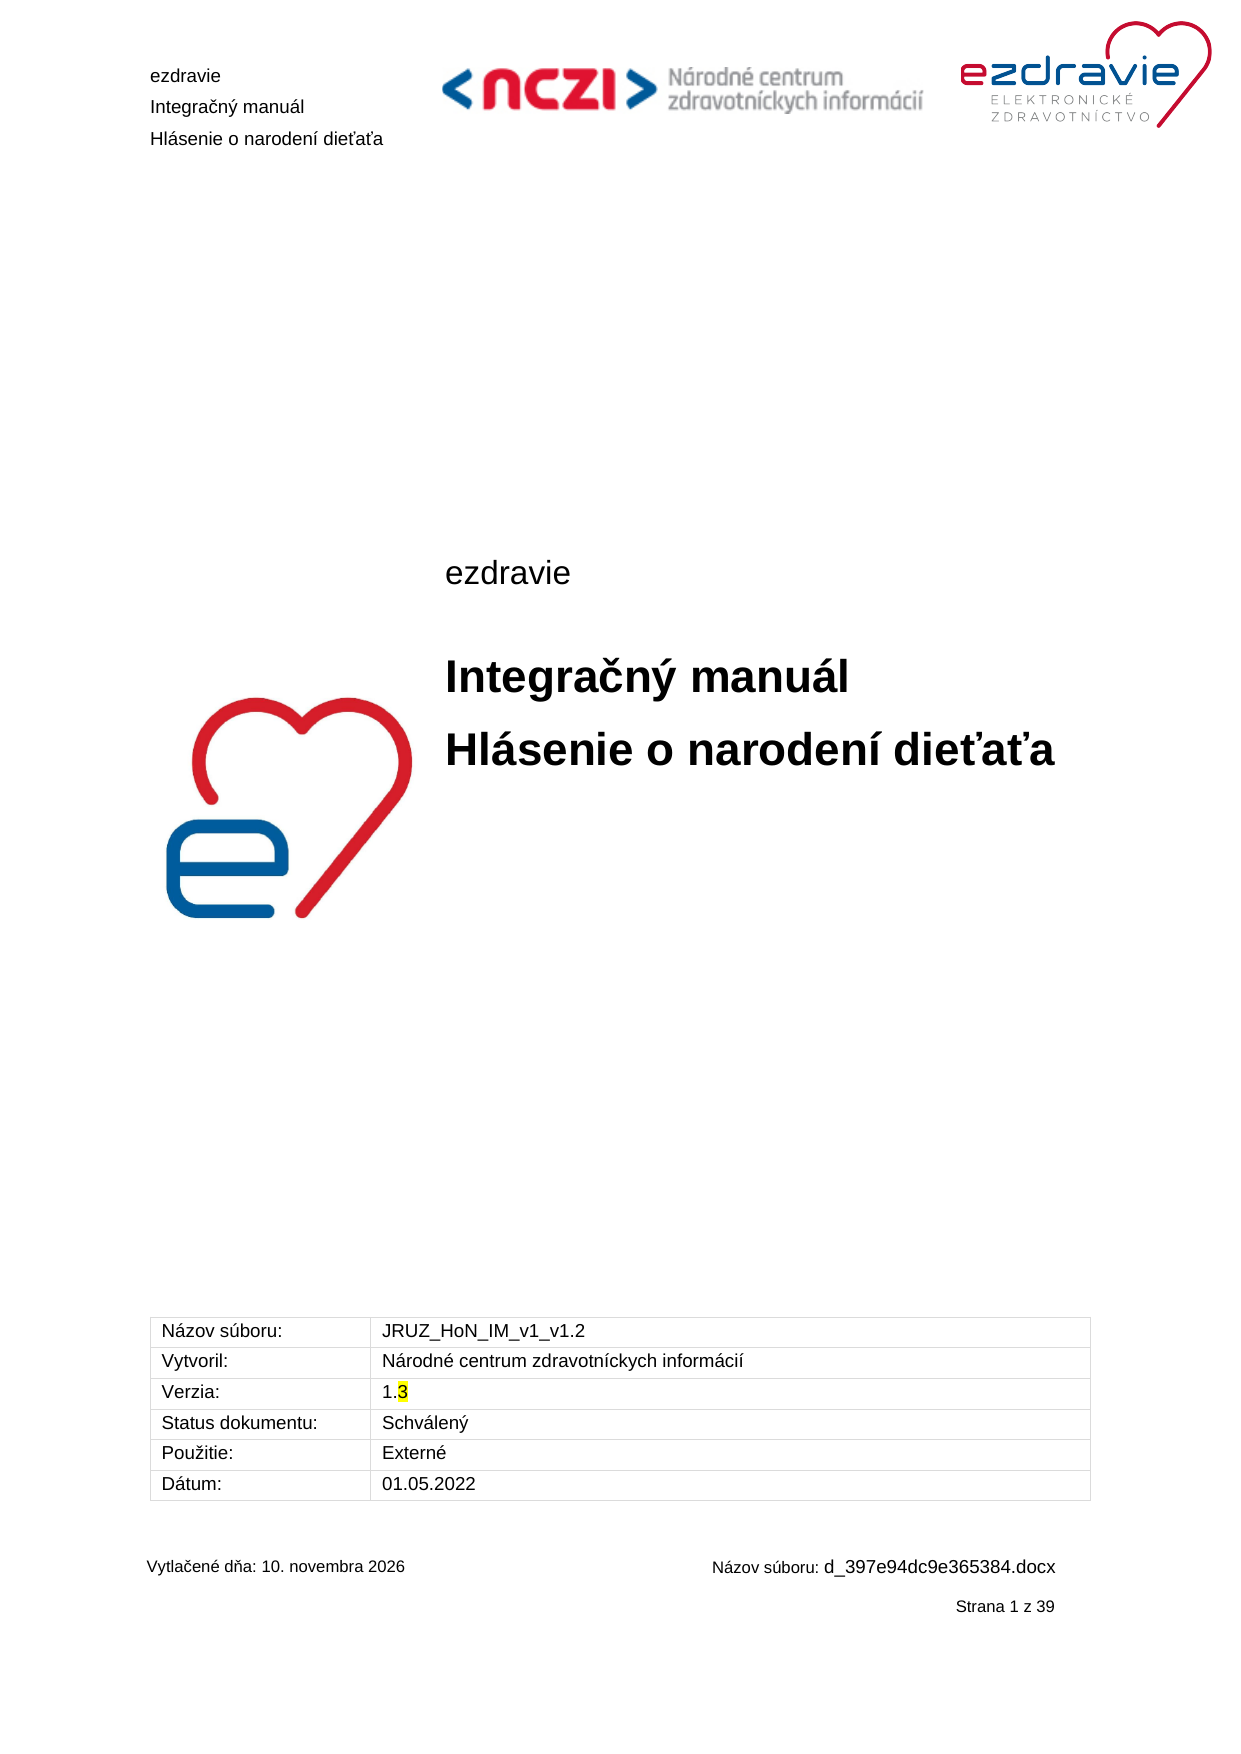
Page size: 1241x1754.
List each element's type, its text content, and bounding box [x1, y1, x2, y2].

table_cell 01.05.2022 [371, 1471, 1090, 1500]
table_cell Dátum: [151, 1471, 370, 1500]
table_cell 1.3 [371, 1379, 1090, 1408]
picture [151, 648, 427, 924]
table_cell Verzia: [151, 1379, 370, 1408]
table_cell Externé [371, 1440, 1090, 1470]
picture [442, 67, 924, 114]
table_header Názov súboru: [151, 1318, 370, 1347]
table_header Integračný manuál Hlásenie o narodení dieťaťa [141, 603, 1100, 1001]
table_cell Národné centrum zdravotníckych informácií [371, 1348, 1090, 1378]
table_cell Schválený [371, 1410, 1090, 1439]
table_cell Použitie: [151, 1440, 370, 1470]
table_header JRUZ_HoN_IM_v1_v1.2 [371, 1318, 1090, 1347]
table_cell Status dokumentu: [151, 1410, 370, 1439]
picture [961, 21, 1212, 128]
text ezdravie [371, 553, 1090, 591]
table_cell Vytvoril: [151, 1348, 370, 1378]
